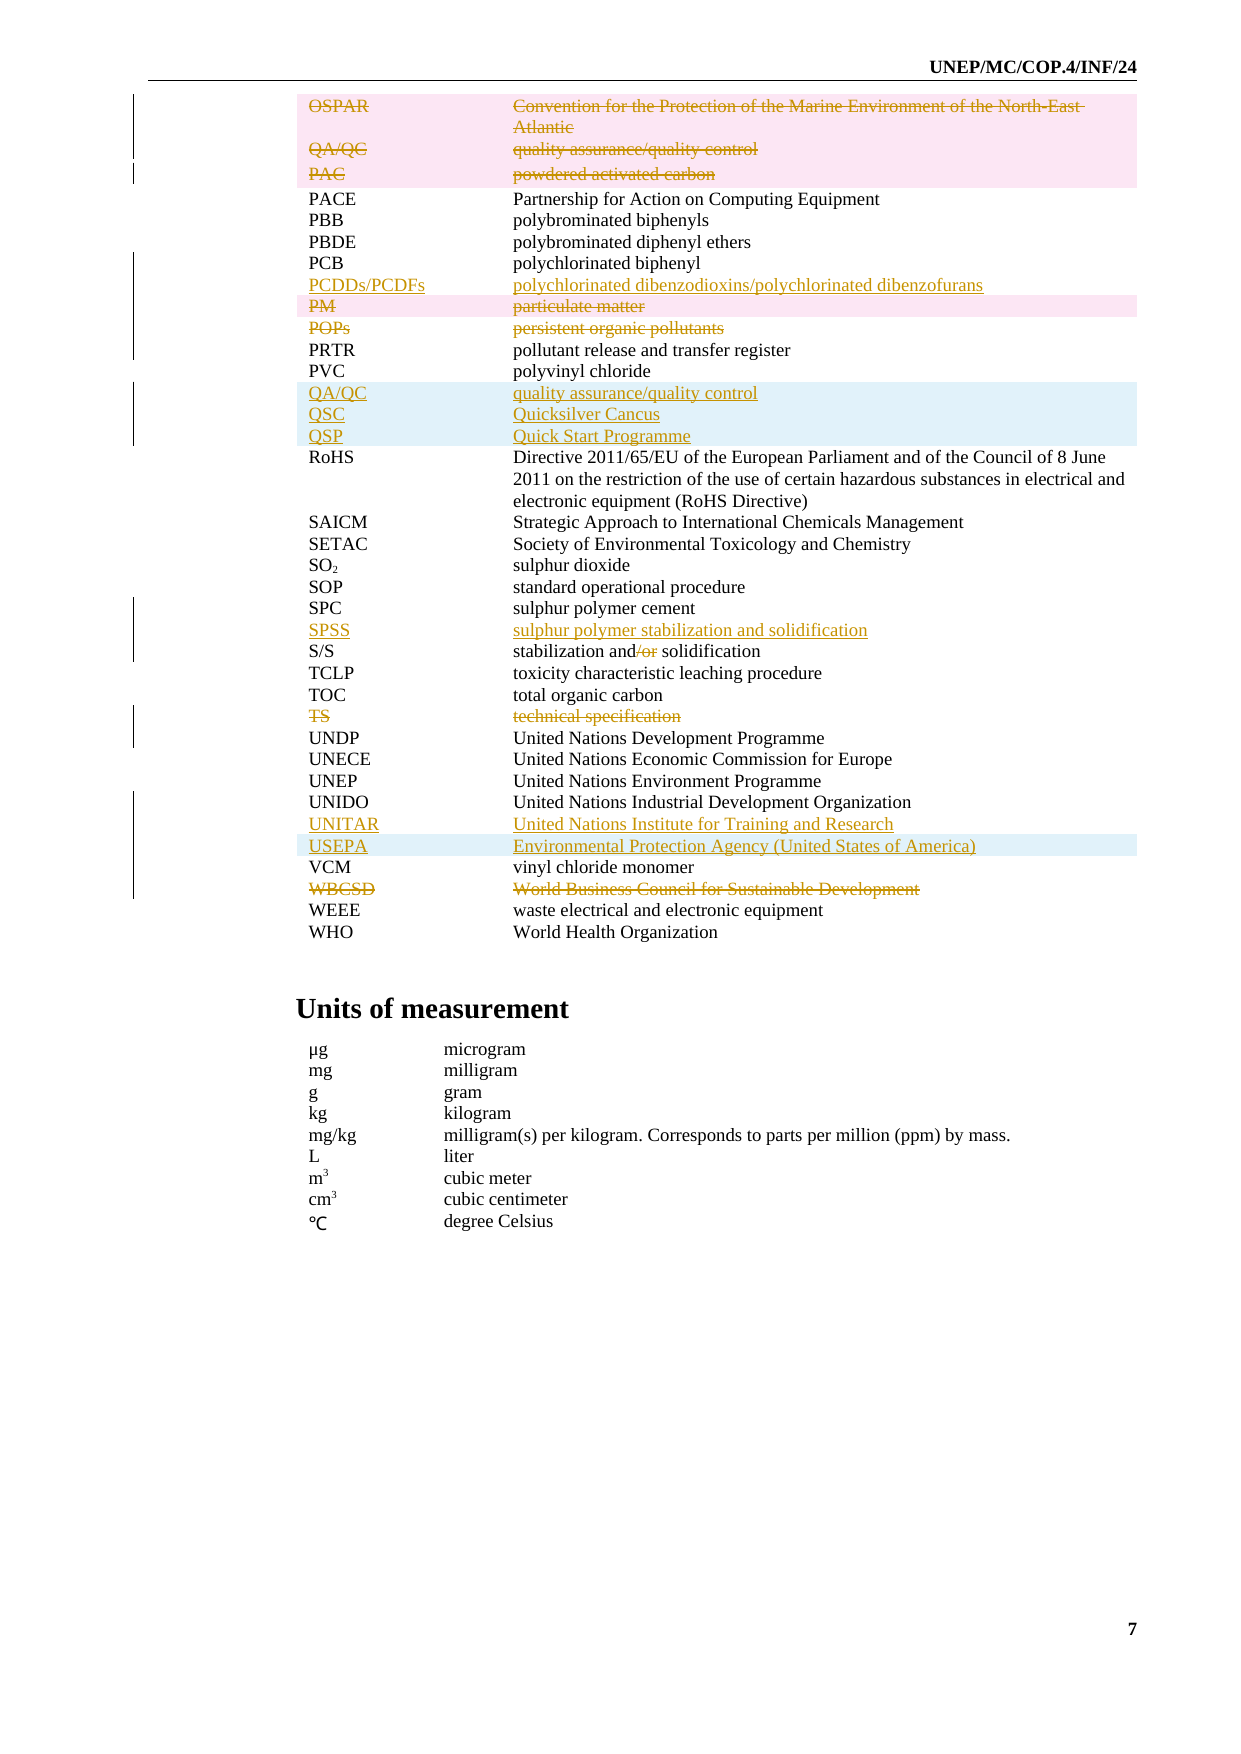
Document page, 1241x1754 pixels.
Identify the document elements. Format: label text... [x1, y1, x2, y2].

table_cell SETAC [297, 533, 502, 554]
text Units of measurement [278, 991, 1107, 1025]
table_cell TOC [297, 684, 502, 705]
table_cell kilogram [432, 1102, 1137, 1124]
table_cell toxicity characteristic leaching procedure [502, 662, 1137, 683]
table_cell United Nations Environment Programme [502, 770, 1137, 791]
table_cell degree Celsius [432, 1210, 1137, 1235]
table_cell liter [432, 1145, 1137, 1167]
table_cell waste electrical and electronic equipment [502, 899, 1137, 921]
table_cell Society of Environmental Toxicology and Chemistry [502, 533, 1137, 554]
table_cell standard operational procedure [502, 576, 1137, 597]
table_cell United Nations Development Programme [502, 705, 1137, 748]
table_cell PVC [297, 360, 502, 382]
table_cell UNEP [297, 770, 502, 791]
table_cell TCLP [297, 662, 502, 683]
table_cell milligram(s) per kilogram. Corresponds to parts per million (ppm) by mass. [432, 1124, 1137, 1145]
table_cell SOP [297, 576, 502, 597]
table_cell m3 [297, 1167, 432, 1188]
table_cell PRTR [297, 317, 502, 360]
table_cell cubic centimeter [432, 1188, 1137, 1210]
table_cell UNDP [297, 705, 502, 748]
table_cell kg [297, 1102, 432, 1124]
table_cell polyvinyl chloride [502, 360, 1137, 382]
table_cell PACE [297, 188, 502, 209]
table_cell polychlorinated biphenyl [502, 252, 1137, 295]
table_cell sulphur polymer cement [502, 597, 1137, 640]
table_cell gram [432, 1081, 1137, 1102]
table_cell UNIDO [297, 791, 502, 834]
table_cell PCB [297, 252, 502, 295]
table_cell vinyl chloride monomer [502, 856, 1137, 899]
table_cell VCM [297, 856, 502, 899]
table_cell ℃ [297, 1210, 432, 1235]
table_cell cm3 [297, 1188, 432, 1210]
table_header μg [297, 1038, 432, 1059]
table_cell WEEE [297, 899, 502, 921]
table_cell United Nations Industrial Development Organization [502, 791, 1137, 834]
table_cell L [297, 1145, 432, 1167]
table_cell milligram [432, 1059, 1137, 1081]
table_cell cubic meter [432, 1167, 1137, 1188]
table_cell SO2 [297, 554, 502, 576]
table_cell S/S [297, 640, 502, 662]
table_cell total organic carbon [502, 684, 1137, 705]
table_cell Partnership for Action on Computing Equipment [502, 188, 1137, 209]
table_cell PBB [297, 209, 502, 231]
table_cell stabilization and solidification [502, 640, 1137, 662]
table_cell Directive 2011/65/EU of the European Parliament and of the Council of 8 June 2011 on the restriction of the use of certain hazardous substances in electrical and electronic equipment (RoHS Directive) [502, 446, 1137, 511]
table_cell sulphur dioxide [502, 554, 1137, 576]
table_cell United Nations Economic Commission for Europe [502, 748, 1137, 770]
table_cell RoHS [297, 446, 502, 511]
table_cell WHO [297, 921, 502, 942]
table_cell mg/kg [297, 1124, 432, 1145]
table_cell pollutant release and transfer register [502, 317, 1137, 360]
table_cell Strategic Approach to International Chemicals Management [502, 511, 1137, 533]
table_cell UNECE [297, 748, 502, 770]
table_cell polybrominated diphenyl ethers [502, 231, 1137, 252]
table_cell SAICM [297, 511, 502, 533]
table_cell g [297, 1081, 432, 1102]
table_header microgram [432, 1038, 1137, 1059]
table_cell World Health Organization [502, 921, 1137, 942]
table_cell SPC [297, 597, 502, 640]
table_cell polybrominated biphenyls [502, 209, 1137, 231]
table_cell mg [297, 1059, 432, 1081]
table_cell PBDE [297, 231, 502, 252]
